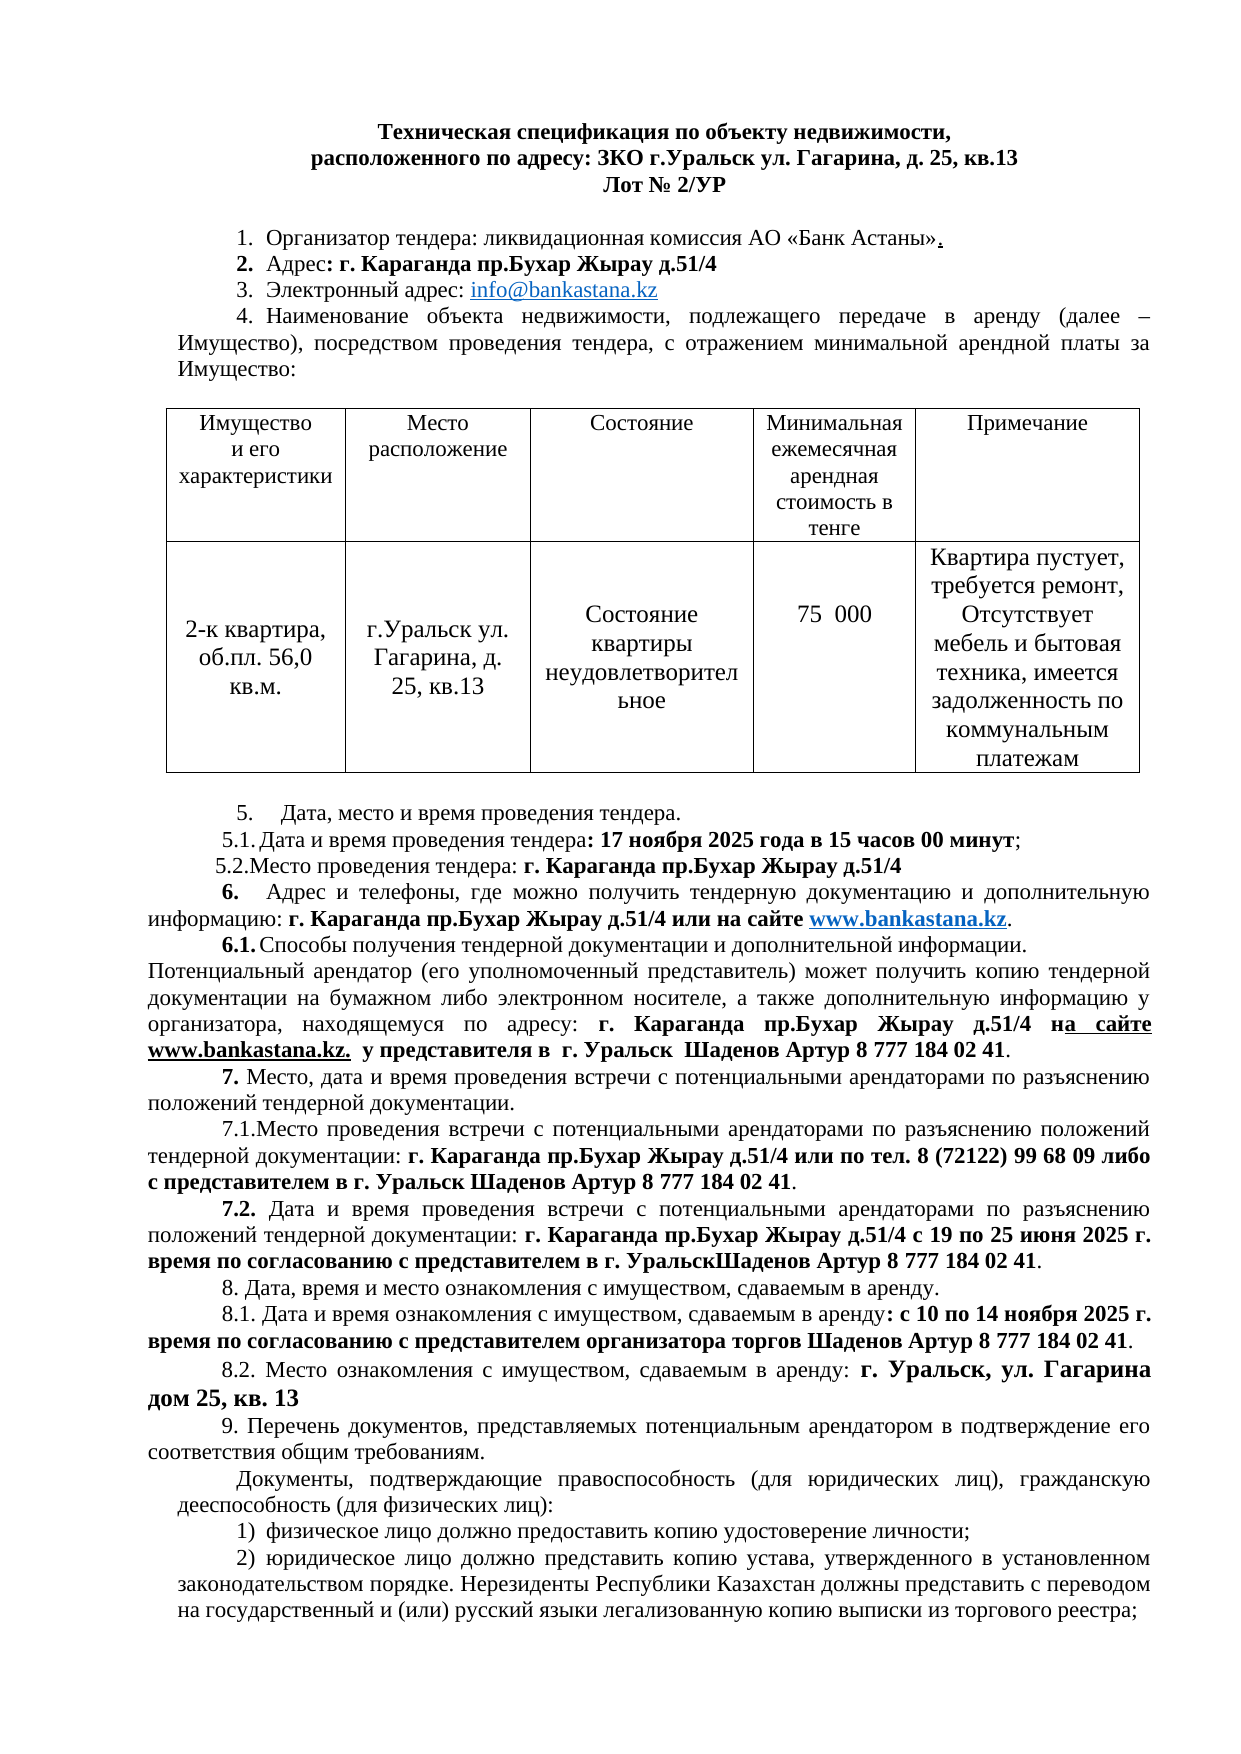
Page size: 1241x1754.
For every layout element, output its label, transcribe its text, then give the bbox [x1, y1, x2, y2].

text 9. Перечень документов, представляемых потенциальным арендатором в подтверждение его соответствия общим требованиям. [148, 1412, 1152, 1464]
text Техническая спецификация по объекту недвижимости, [177, 118, 1152, 144]
text Лот № 2/УР [177, 171, 1152, 197]
list Способы получения тендерной документации и дополнительной информации. [222, 931, 1152, 957]
table_cell Состояние квартиры неудовлетворительное [531, 542, 753, 772]
table_cell 2-к квартира, об.пл. 56,0 кв.м. [167, 542, 345, 772]
table_header Состояние [531, 409, 753, 541]
table_header Примечание [916, 409, 1139, 541]
text 7.2. Дата и время проведения встречи с потенциальными арендаторами по разъяснению положений тендерной документации: г. Караганда пр.Бухар Жырау д.51/4 с 19 по 25 июня 2025 г. время по согласованию с представителем в г. УральскШаденов Артур 8 777 184 02 41. [148, 1194, 1152, 1274]
text 7. Место, дата и время проведения встречи с потенциальными арендаторами по разъяснению положений тендерной документации. [148, 1063, 1152, 1116]
list Адрес: г. Караганда пр.Бухар Жырау д.51/4 [177, 250, 1152, 276]
list Организатор тендера: ликвидационная комиссия АО «Банк Астаны». [177, 223, 1152, 250]
list Адрес и телефоны, где можно получить тендерную документацию и дополнительную информацию: г. Караганда пр.Бухар Жырау д.51/4 или на сайте www.bankastana.kz. [148, 878, 1152, 931]
list Электронный адрес: info@bankastana.kz [177, 276, 1152, 303]
list Дата, место и время проведения тендера. [177, 799, 1152, 826]
list Наименование объекта недвижимости, подлежащего передаче в аренду (далее – Имущество), посредством проведения тендера, с отражением минимальной арендной платы за Имущество: [177, 303, 1152, 382]
text 7.1.Место проведения встречи с потенциальными арендаторами по разъяснению положений тендерной документации: г. Караганда пр.Бухар Жырау д.51/4 или по тел. 8 (72122) 99 68 09 либо с представителем в г. Уральск Шаденов Артур 8 777 184 02 41. [148, 1116, 1152, 1194]
text Документы, подтверждающие правоспособность (для юридических лиц), гражданскую дееспособность (для физических лиц): [177, 1464, 1152, 1517]
table_header Минимальная ежемесячная арендная стоимость в тенге [754, 409, 915, 541]
text 5.2.Место проведения тендера: г. Караганда пр.Бухар Жырау д.51/4 [215, 852, 1152, 878]
text расположенного по адресу: ЗКО г.Уральск ул. Гагарина, д. 25, кв.13 [177, 144, 1152, 171]
text 8.2. Место ознакомления с имуществом, сдаваемым в аренду: г. Уральск, ул. Гагарина дом 25, кв. 13 [148, 1354, 1152, 1412]
list физическое лицо должно предоставить копию удостоверение личности; [177, 1517, 1152, 1544]
list Дата и время проведения тендера: 17 ноября 2025 года в 15 часов 00 минут; [222, 826, 1152, 852]
list юридическое лицо должно представить копию устава, утвержденного в установленном законодательством порядке. Нерезиденты Республики Казахстан должны представить с переводом на государственный и (или) русский языки легализованную копию выписки из торгового реестра; [177, 1544, 1152, 1623]
text Потенциальный арендатор (его уполномоченный представитель) может получить копию тендерной документации на бумажном либо электронном носителе, а также дополнительную информацию у организатора, находящемуся по адресу: г. Караганда пр.Бухар Жырау д.51/4 на сайте www.bankastana.kz. у представителя в г. Уральск Шаденов Артур 8 777 184 02 41. [148, 957, 1152, 1063]
table_header Имущество и его характеристики [167, 409, 345, 541]
table_header Место расположение [346, 409, 530, 541]
text 8. Дата, время и место ознакомления с имуществом, сдаваемым в аренду. [148, 1274, 1152, 1300]
table_cell 75 000 [754, 542, 915, 772]
table_cell г.Уральск ул. Гагарина, д. 25, кв.13 [346, 542, 530, 772]
table_cell Квартира пустует, требуется ремонт, Отсутствует мебель и бытовая техника, имеется задолженность по коммунальным платежам [916, 542, 1139, 772]
text 8.1. Дата и время ознакомления с имуществом, сдаваемым в аренду: с 10 по 14 ноября 2025 г. время по согласованию с представителем организатора торгов Шаденов Артур 8 777 184 02 41. [148, 1300, 1152, 1354]
